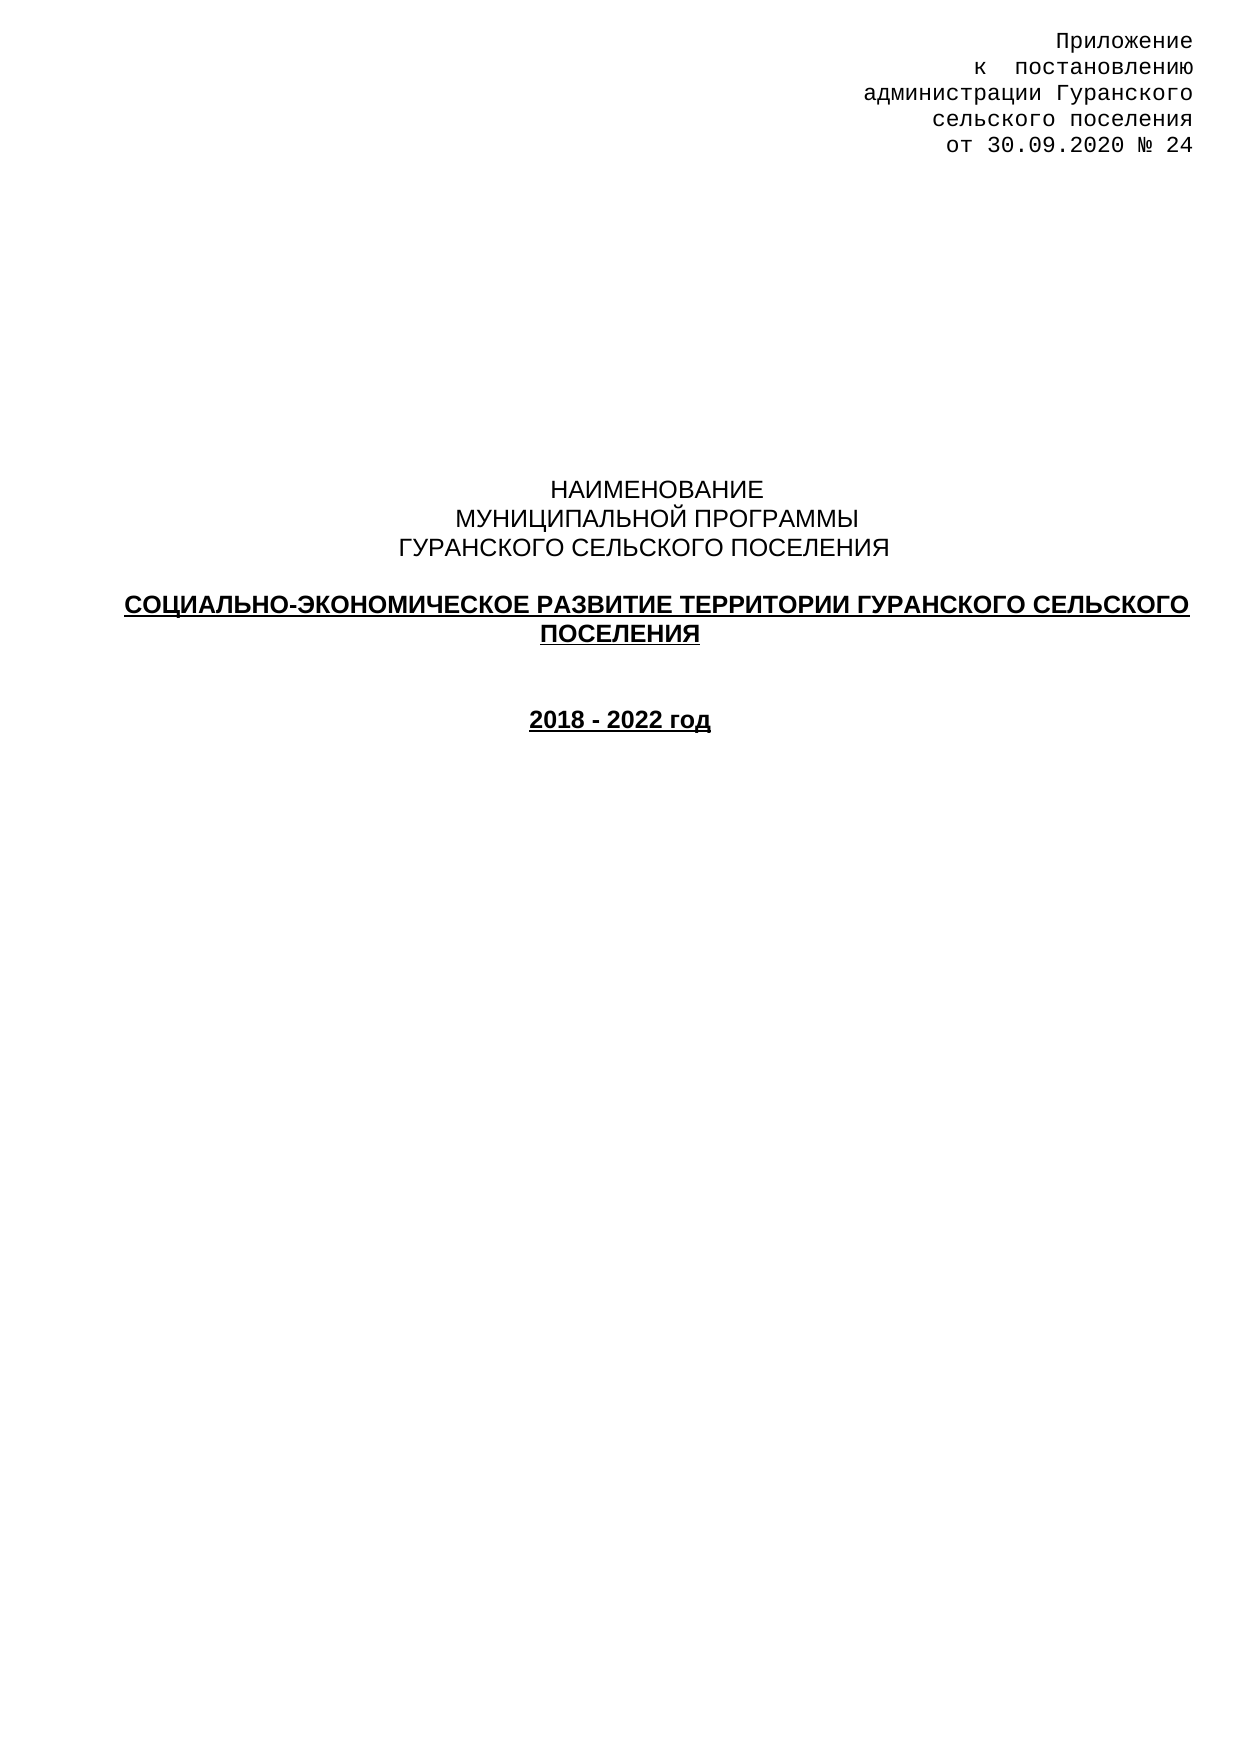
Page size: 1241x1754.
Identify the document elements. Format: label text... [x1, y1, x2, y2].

text ГУРАНСКОГО СЕЛЬСКОГО ПОСЕЛЕНИЯ [47, 533, 1193, 562]
text 2018 - 2022 год [47, 706, 1193, 734]
text СОЦИАЛЬНО-ЭКОНОМИЧЕСКОЕ РАЗВИТИЕ ТЕРРИТОРИИ ГУРАНСКОГО СЕЛЬСКОГО ПОСЕЛЕНИЯ [47, 591, 1193, 648]
text НАИМЕНОВАНИЕ [47, 476, 1193, 504]
text к постановлению [47, 56, 1193, 81]
text администрации Гуранского [47, 81, 1193, 107]
text МУНИЦИПАЛЬНОЙ ПРОГРАММЫ [47, 504, 1193, 533]
text от 30.09.2020 № 24 [47, 133, 1193, 159]
text Приложение [47, 29, 1193, 56]
text сельского поселения [47, 107, 1193, 133]
